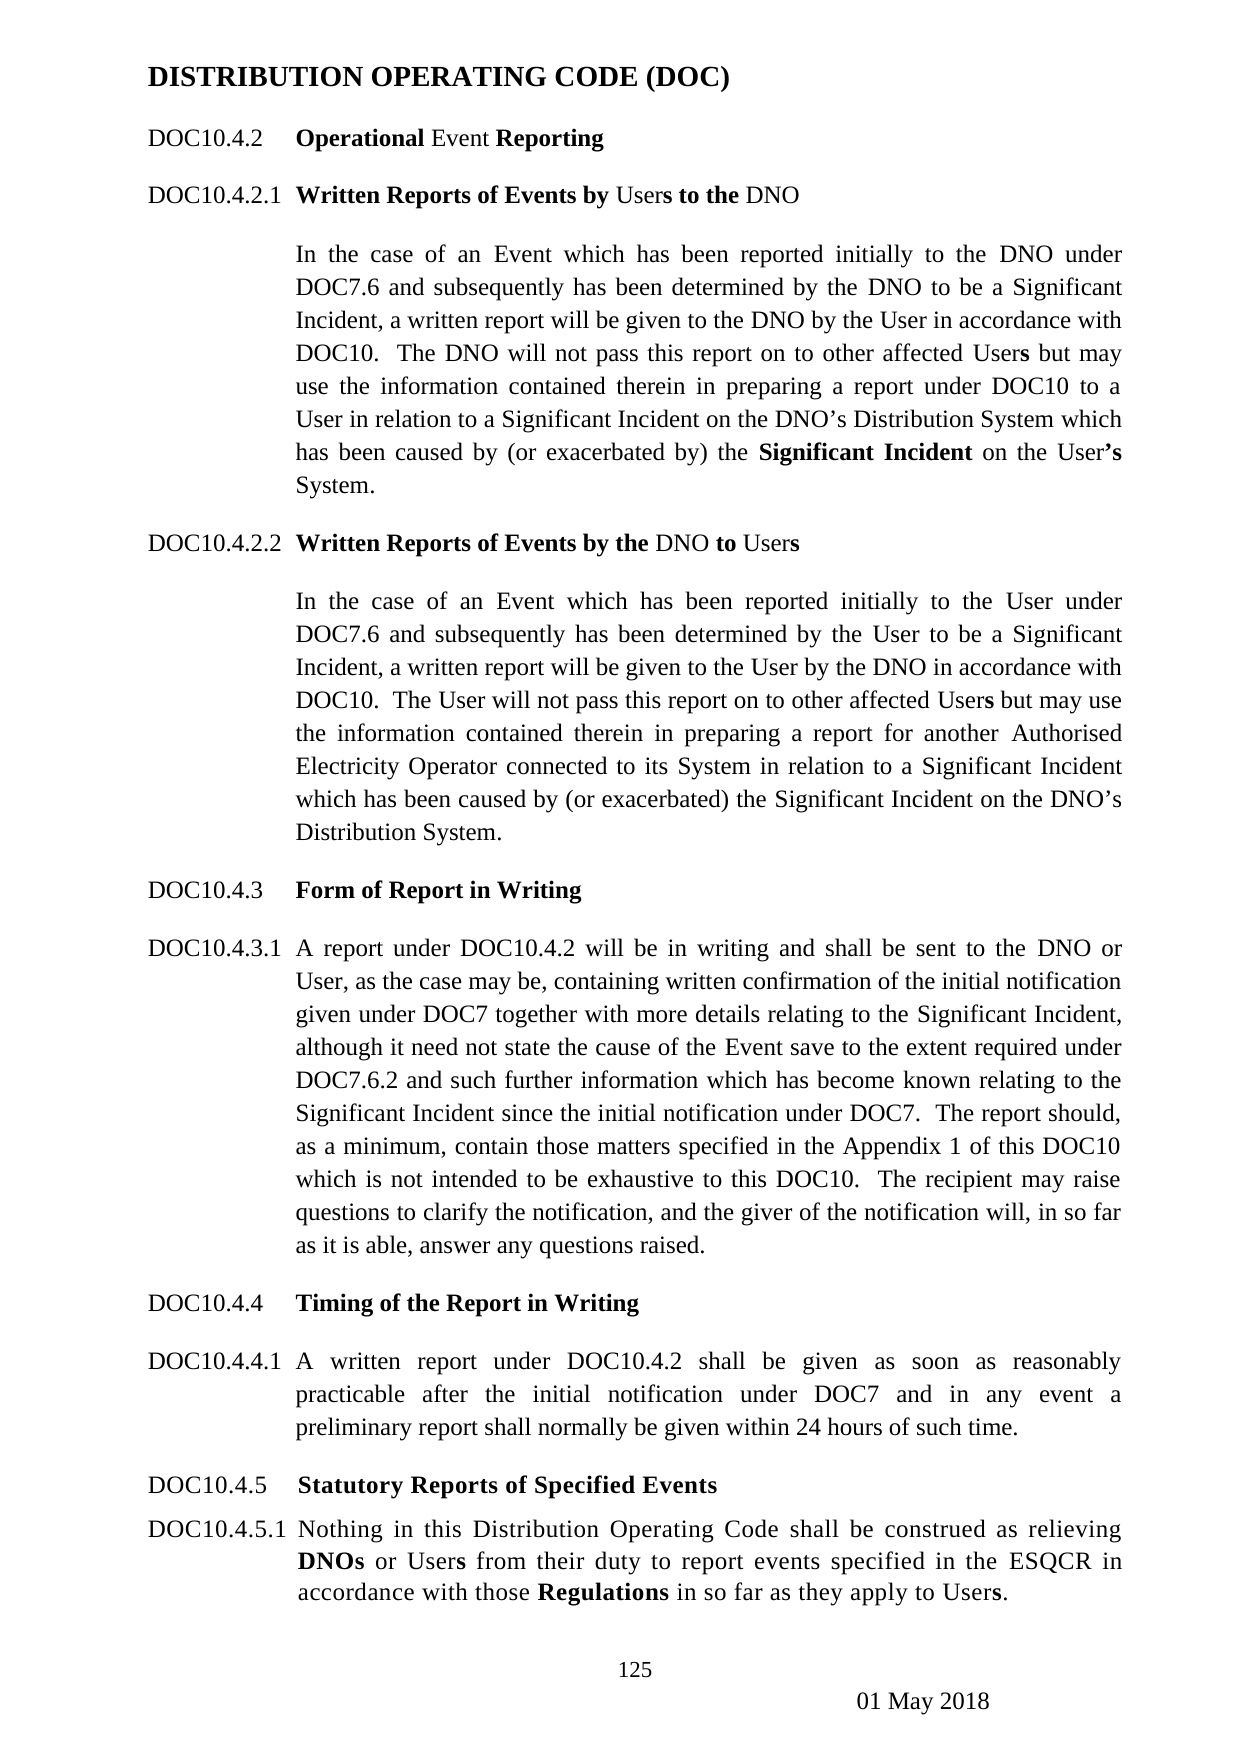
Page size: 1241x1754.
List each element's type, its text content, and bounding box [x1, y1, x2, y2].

text In the case of an Event which has been reported initially to the User under 7.6 and subsequently has been determined by the User to be a Significant Incident, a written report will be given to the User by the DNO in accordance with 10. The User will not pass this report on to other affected Users but may use the information contained therein in preparing a report for another Authorised Electricity Operator connected to its System in relation to a Significant Incident which has been caused by (or exacerbated) the Significant Incident on the DNO’s Distribution System. [148, 586, 1122, 846]
text In the case of an Event which has been reported initially to the DNO under 7.6 and subsequently has been determined by the DNO to be a Significant Incident, a written report will be given to the DNO by the User in accordance with 10. The DNO will not pass this report on to other affected Users but may use the information contained therein in preparing a report under 10 to a User in relation to a Significant Incident on the DNO’s Distribution System which has been caused by (or exacerbated by) the Significant Incident on the User’s System. [148, 239, 1122, 498]
text 10.4.4.1 A written report under 10.4.2 shall be given as soon as reasonably practicable after the initial notification under 7 and in any event a preliminary report shall normally be given within 24 hours of such time. [148, 1346, 1122, 1441]
text 10.4.3 Form of Report in Writing [148, 875, 1122, 904]
text 10.4.4 Timing of the Report in Writing [148, 1288, 1122, 1317]
text 10.4.2.1 Written Reports of Events by Users to the DNO [148, 181, 1122, 209]
text 10.4.3.1 A report under 10.4.2 will be in writing and shall be sent to the DNO or User, as the case may be, containing written confirmation of the initial notification given under 7 together with more details relating to the Significant Incident, although it need not state the cause of the Event save to the extent required under 7.6.2 and such further information which has become known relating to the Significant Incident since the initial notification under 7. The report should, as a minimum, contain those matters specified in the Appendix 1 of this 10 which is not intended to be exhaustive to this 10. The recipient may raise questions to clarify the notification, and the giver of the notification will, in so far as it is able, answer any questions raised. [148, 933, 1122, 1259]
text 10.4.2.2 Written Reports of Events by the DNO to Users [148, 528, 1122, 557]
text 10.4.5.1 Nothing in this Distribution Operating Code shall be construed as relieving DNOs or Users from their duty to report events specified in the ESQCR in accordance with those Regulations in so far as they apply to Users. [148, 1514, 1122, 1606]
text 10.4.2 Operational Event Reporting [148, 123, 1122, 151]
text 10.4.5 Statutory Reports of Specified Events [148, 1470, 1122, 1499]
